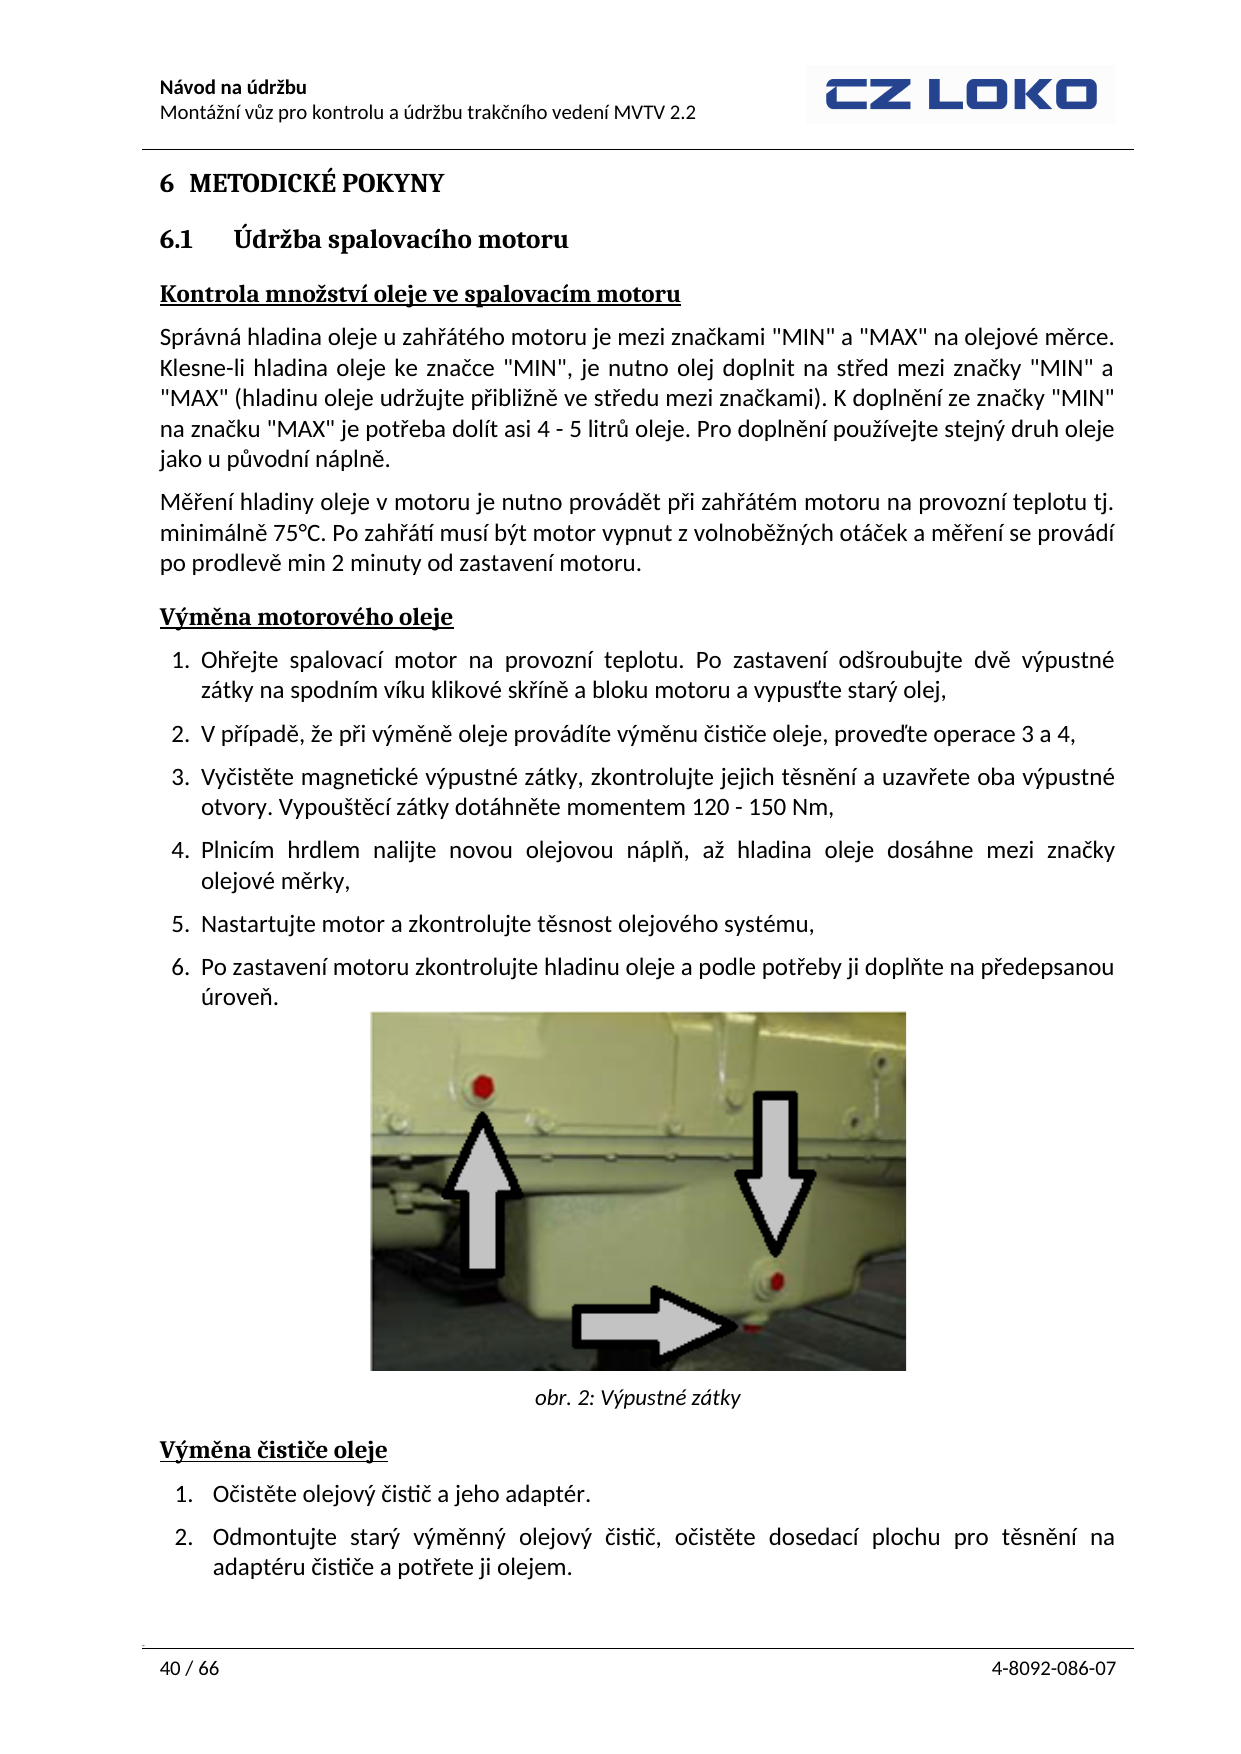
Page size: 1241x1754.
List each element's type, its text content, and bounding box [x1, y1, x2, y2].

list Ohřejte spalovací motor na provozní teplotu. Po zastavení odšroubujte dvě výpustné zátky na spodním víku klikové skříně a bloku motoru a vypusťte starý olej, [171, 644, 1116, 705]
list Po zastavení motoru zkontrolujte hladinu oleje a podle potřeby ji doplňte na předepsanou úroveň. [171, 951, 1116, 1012]
list Nastartujte motor a zkontrolujte těsnost olejového systému, [171, 908, 1116, 938]
subtitle Výměna motorového oleje [159, 603, 1116, 632]
subtitle Údržba spalovacího motoru [159, 224, 1116, 255]
list V případě, že při výměně oleje provádíte výměnu čističe oleje, proveďte operace 3 a 4, [171, 718, 1116, 748]
picture [369, 1011, 907, 1371]
list Vyčistěte magnetické výpustné zátky, zkontrolujte jejich těsnění a uzavřete oba výpustné otvory. Vypouštěcí zátky dotáhněte momentem 120 - 150 Nm, [171, 761, 1116, 822]
list Odmontujte starý výměnný olejový čistič, očistěte dosedací plochu pro těsnění na adaptéru čističe a potřete ji olejem. [174, 1521, 1116, 1582]
text Správná hladina oleje u zahřátého motoru je mezi značkami "MIN" a "MAX" na olejové měrce. Klesne-li hladina oleje ke značce "MIN", je nutno olej doplnit na střed mezi značky "MIN" a "MAX" (hladinu oleje udržujte přibližně ve středu mezi značkami). K doplnění ze značky "MIN" na značku "MAX" je potřeba dolít asi 4 - 5 litrů oleje. Pro doplnění používejte stejný druh oleje jako u původní náplně. [159, 321, 1116, 474]
list Očistěte olejový čistič a jeho adaptér. [174, 1478, 1116, 1508]
subtitle METODICKÉ POKYNY [159, 168, 1116, 199]
list Plnicím hrdlem nalijte novou olejovou náplň, až hladina oleje dosáhne mezi značky olejové měrky, [171, 834, 1116, 895]
text obr. 2: Výpustné zátky [159, 1383, 1116, 1411]
picture [806, 65, 1117, 124]
text Měření hladiny oleje v motoru je nutno provádět při zahřátém motoru na provozní teplotu tj. minimálně 75°C. Po zahřátí musí být motor vypnut z volnoběžných otáček a měření se provádí po prodlevě min 2 minuty od zastavení motoru. [159, 486, 1116, 578]
subtitle Výměna čističe oleje [159, 1436, 1116, 1465]
subtitle Kontrola množství oleje ve spalovacím motoru [159, 280, 1116, 309]
